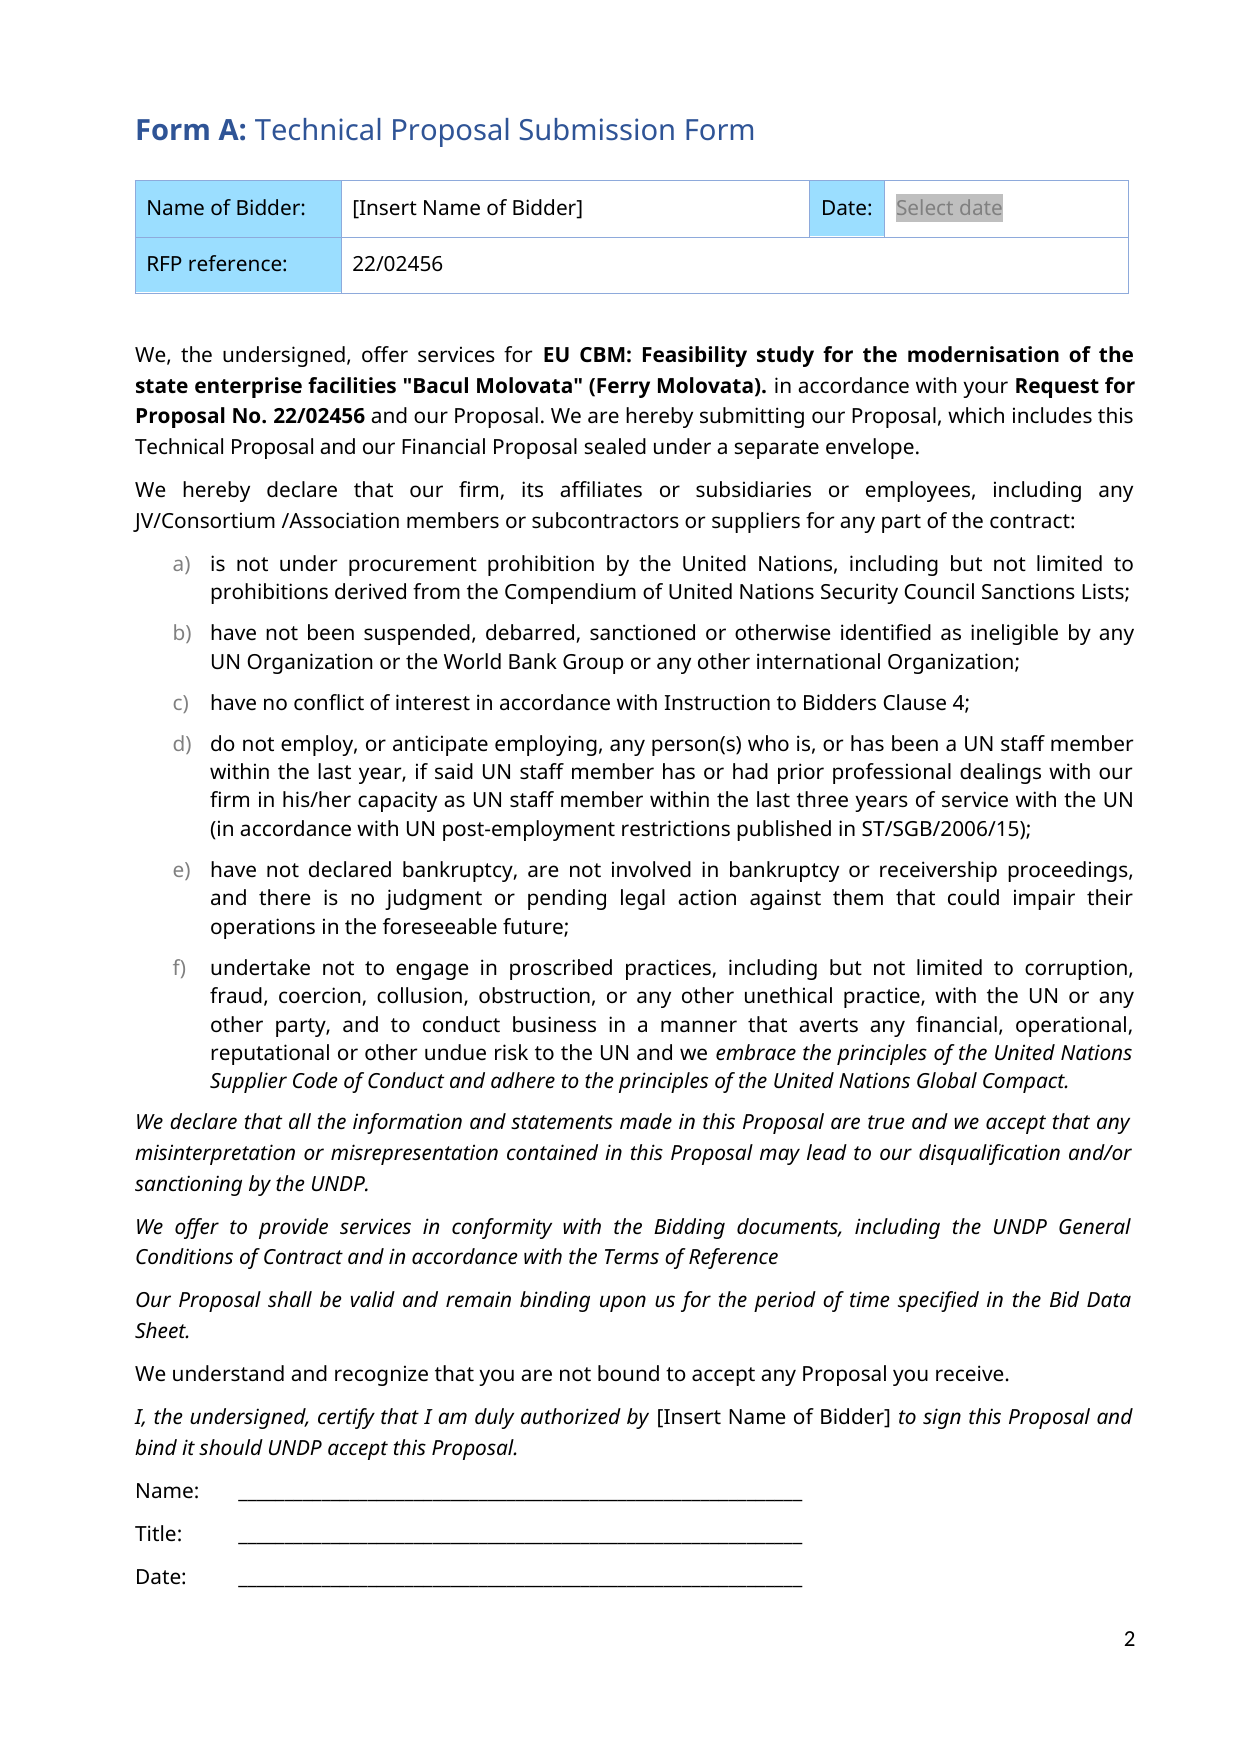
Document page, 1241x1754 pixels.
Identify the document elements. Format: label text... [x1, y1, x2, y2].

subtitle Form A: Technical Proposal Submission Form [135, 109, 1135, 149]
table_header Name of Bidder: [136, 181, 341, 236]
text Our Proposal shall be valid and remain binding upon us for the period of time specified in the Bid Data Sheet. [135, 1286, 1135, 1345]
list have not declared bankruptcy, are not involved in bankruptcy or receivership proceedings, and there is no judgment or pending legal action against them that could impair their operations in the foreseeable future; [172, 855, 1135, 940]
text I, the undersigned, certify that I am duly authorized by [Insert Name of Bidder] to sign this Proposal and bind it should UNDP accept this Proposal. [135, 1402, 1135, 1462]
list have not been suspended, debarred, sanctioned or otherwise identified as ineligible by any UN Organization or the World Bank Group or any other international Organization; [172, 618, 1135, 675]
list undertake not to engage in proscribed practices, including but not limited to corruption, fraud, coercion, collusion, obstruction, or any other unethical practice, with the UN or any other party, and to conduct business in a manner that averts any financial, operational, reputational or other undue risk to the UN and we embrace the principles of the United Nations Supplier Code of Conduct and adhere to the principles of the United Nations Global Compact. [172, 953, 1135, 1095]
list have no conflict of interest in accordance with Instruction to Bidders Clause 4; [172, 688, 1135, 716]
table_header [Insert Name of Bidder] [342, 181, 809, 236]
list is not under procurement prohibition by the United Nations, including but not limited to prohibitions derived from the Compendium of United Nations Security Council Sanctions Lists; [172, 549, 1135, 606]
text Title: _____________________________________________________________ [135, 1519, 1135, 1548]
table_header Date: [810, 181, 884, 236]
text We, the undersigned, offer services for EU CBM: Feasibility study for the modernisation of the state enterprise facilities "Bacul Molovata" (Ferry Molovata). in accordance with your Request for Proposal No. 22/02456 and our Proposal. We are hereby submitting our Proposal, which includes this Technical Proposal and our Financial Proposal sealed under a separate envelope. [135, 340, 1135, 461]
list do not employ, or anticipate employing, any person(s) who is, or has been a UN staff member within the last year, if said UN staff member has or had prior professional dealings with our firm in his/her capacity as UN staff member within the last three years of service with the UN (in accordance with UN post-employment restrictions published in ST/SGB/2006/15); [172, 729, 1135, 842]
text Name: _____________________________________________________________ [135, 1476, 1135, 1505]
table_header [885, 181, 1128, 236]
table_cell RFP reference: [136, 238, 341, 292]
text We declare that all the information and statements made in this Proposal are true and we accept that any misinterpretation or misrepresentation contained in this Proposal may lead to our disqualification and/or sanctioning by the UNDP. [135, 1107, 1135, 1197]
text We offer to provide services in conformity with the Bidding documents, including the UNDP General Conditions of Contract and in accordance with the Terms of Reference [135, 1212, 1135, 1271]
text Date: _____________________________________________________________ [135, 1562, 1135, 1591]
text We understand and recognize that you are not bound to accept any Proposal you receive. [135, 1359, 1135, 1388]
text We hereby declare that our firm, its affiliates or subsidiaries or employees, including any JV/Consortium /Association members or subcontractors or suppliers for any part of the contract: [135, 475, 1135, 534]
table_cell 22/02456 [342, 238, 1128, 292]
